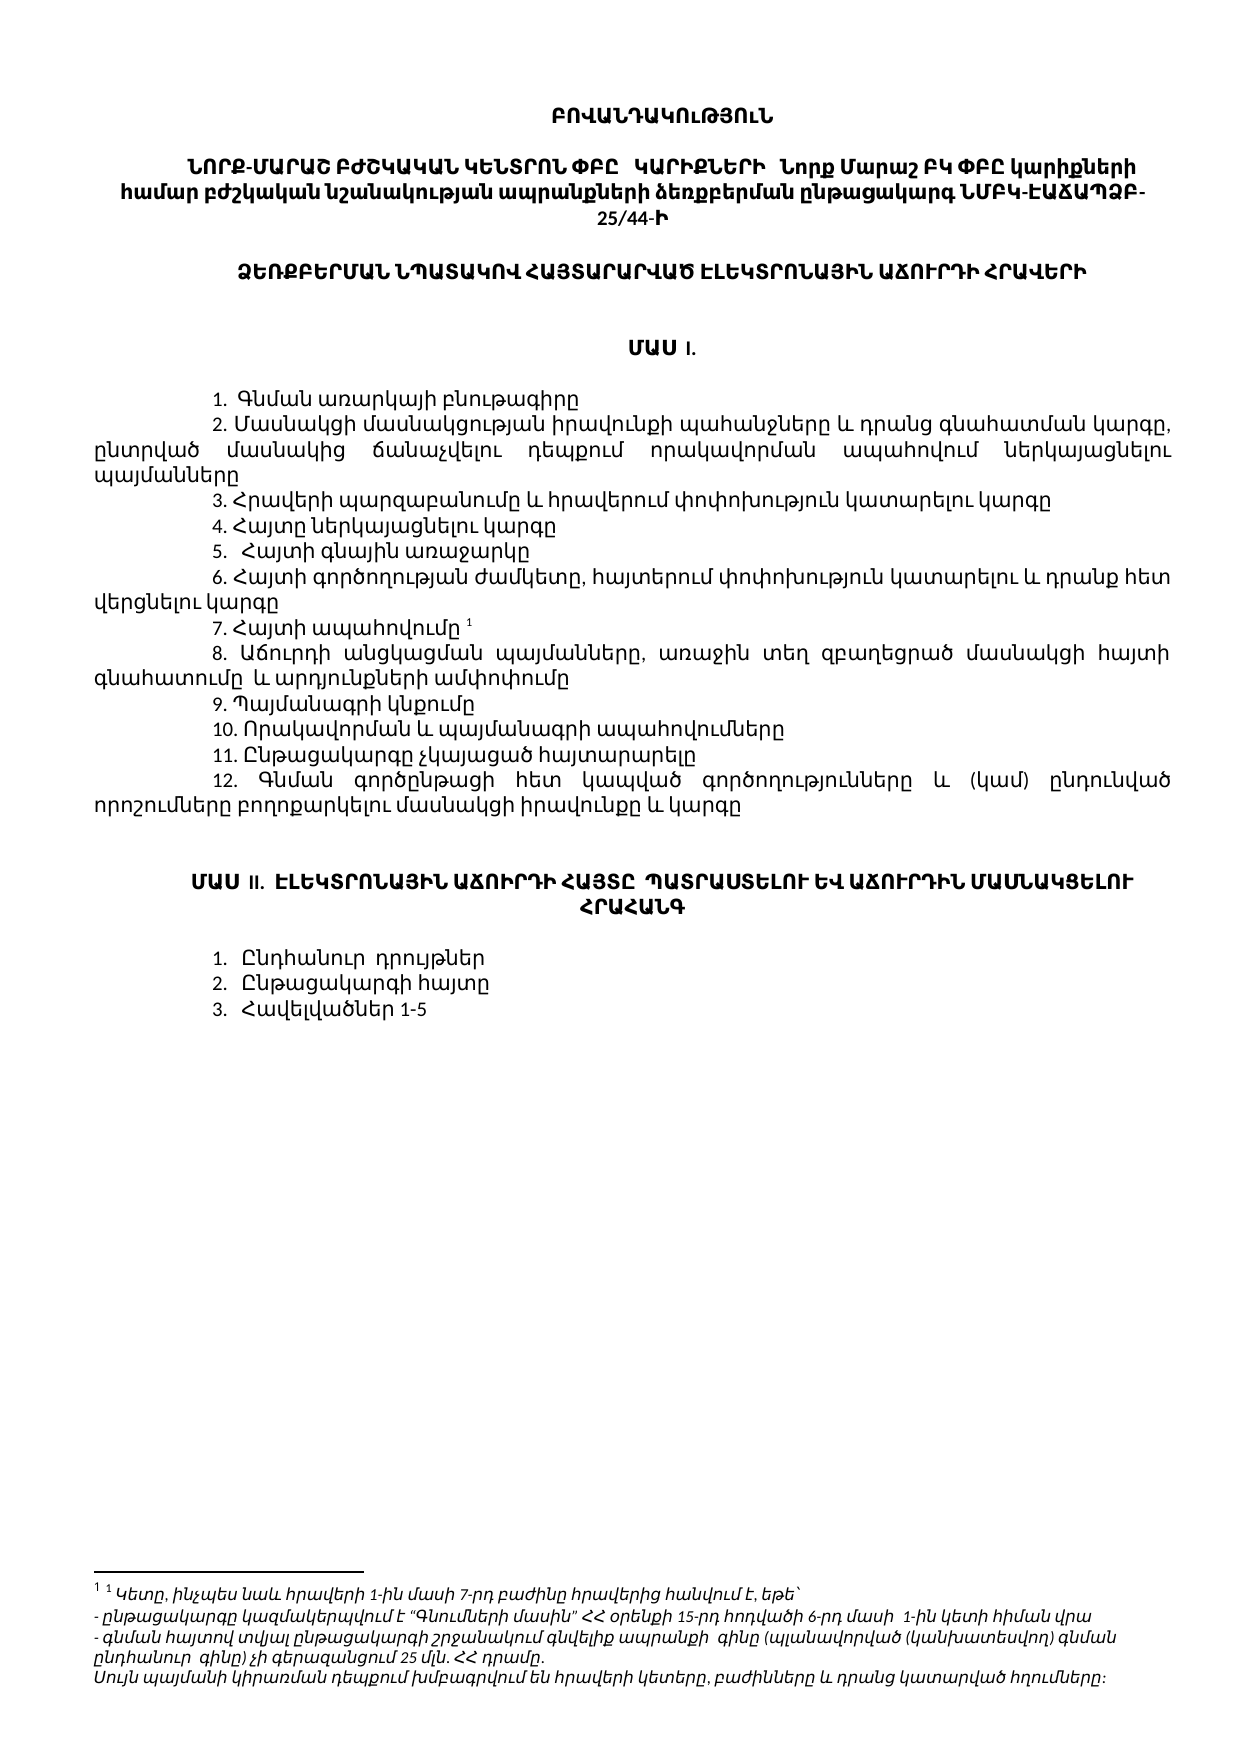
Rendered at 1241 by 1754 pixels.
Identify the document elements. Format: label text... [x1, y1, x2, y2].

text 1. Գնման առարկայի բնութագիրը [94, 386, 1171, 411]
text 1. Ընդհանուր դրույթներ [94, 945, 1171, 971]
text 11. Ընթացակարգը չկայացած հայտարարելը [94, 742, 1171, 767]
text 5. Հայտի գնային առաջարկը [94, 538, 1171, 564]
text 10. Որակավորման և պայմանագրի ապահովումները [94, 716, 1171, 742]
text ՄԱՍ I. [94, 335, 1171, 361]
text 8. Աճուրդի անցկացման պայմանները, առաջին տեղ զբաղեցրած մասնակցի հայտի գնահատումը և արդյունքների ամփոփումը [94, 640, 1171, 691]
text 2. Ընթացակարգի հայտը [94, 971, 1171, 996]
text 3. Հավելվածներ 1-5 [94, 996, 1171, 1021]
text ՁԵՌՔԲԵՐՄԱՆ ՆՊԱՏԱԿՈՎ ՀԱՅՏԱՐԱՐՎԱԾ ԷԼԵԿՏՐՈՆԱՅԻՆ ԱՃՈՒՐԴԻ ՀՐԱՎԵՐԻ [94, 259, 1171, 284]
text 12. Գնման գործընթացի հետ կապված գործողությունները և (կամ) ընդունված որոշումները բողոքարկելու մասնակցի իրավունքը և կարգը [94, 767, 1171, 818]
text 9. Պայմանագրի կնքումը [94, 691, 1171, 716]
text ԲՈՎԱՆԴԱԿՈւԹՅՈւՆ [94, 103, 1171, 128]
text ՆՈՐՔ-ՄԱՐԱՇ ԲԺՇԿԱԿԱՆ ԿԵՆՏՐՈՆ ՓԲԸ ԿԱՐԻՔՆԵՐԻ Նորք Մարաշ ԲԿ ՓԲԸ կարիքների համար բժշկական նշանակության ապրանքների ձեռքբերման ընթացակարգ ՆՄԲԿ-ԷԱՃԱՊՁԲ-25/44-Ի [94, 154, 1171, 230]
text 7. Հայտի ապահովումը 1 [94, 615, 1171, 640]
text 3. Հրավերի պարզաբանումը և հրավերում փոփոխություն կատարելու կարգը [94, 488, 1171, 513]
text 4. Հայտը ներկայացնելու կարգը [94, 513, 1171, 538]
text 2. Մասնակցի մասնակցության իրավունքի պահանջները և դրանց գնահատման կարգը, ընտրված մասնակից ճանաչվելու դեպքում որակավորման ապահովում ներկայացնելու պայմանները [94, 411, 1171, 488]
text 6. Հայտի գործողության ժամկետը, հայտերում փոփոխություն կատարելու և դրանք հետ վերցնելու կարգը [94, 564, 1171, 615]
text ՄԱՍ II. ԷԼԵԿՏՐՈՆԱՅԻՆ ԱՃՈԻՐԴԻ ՀԱՅՏԸ ՊԱՏՐԱՍՏԵԼՈՒ ԵՎ ԱՃՈՒՐԴԻՆ ՄԱՍՆԱԿՑԵԼՈՒ ՀՐԱՀԱՆԳ [94, 869, 1171, 920]
